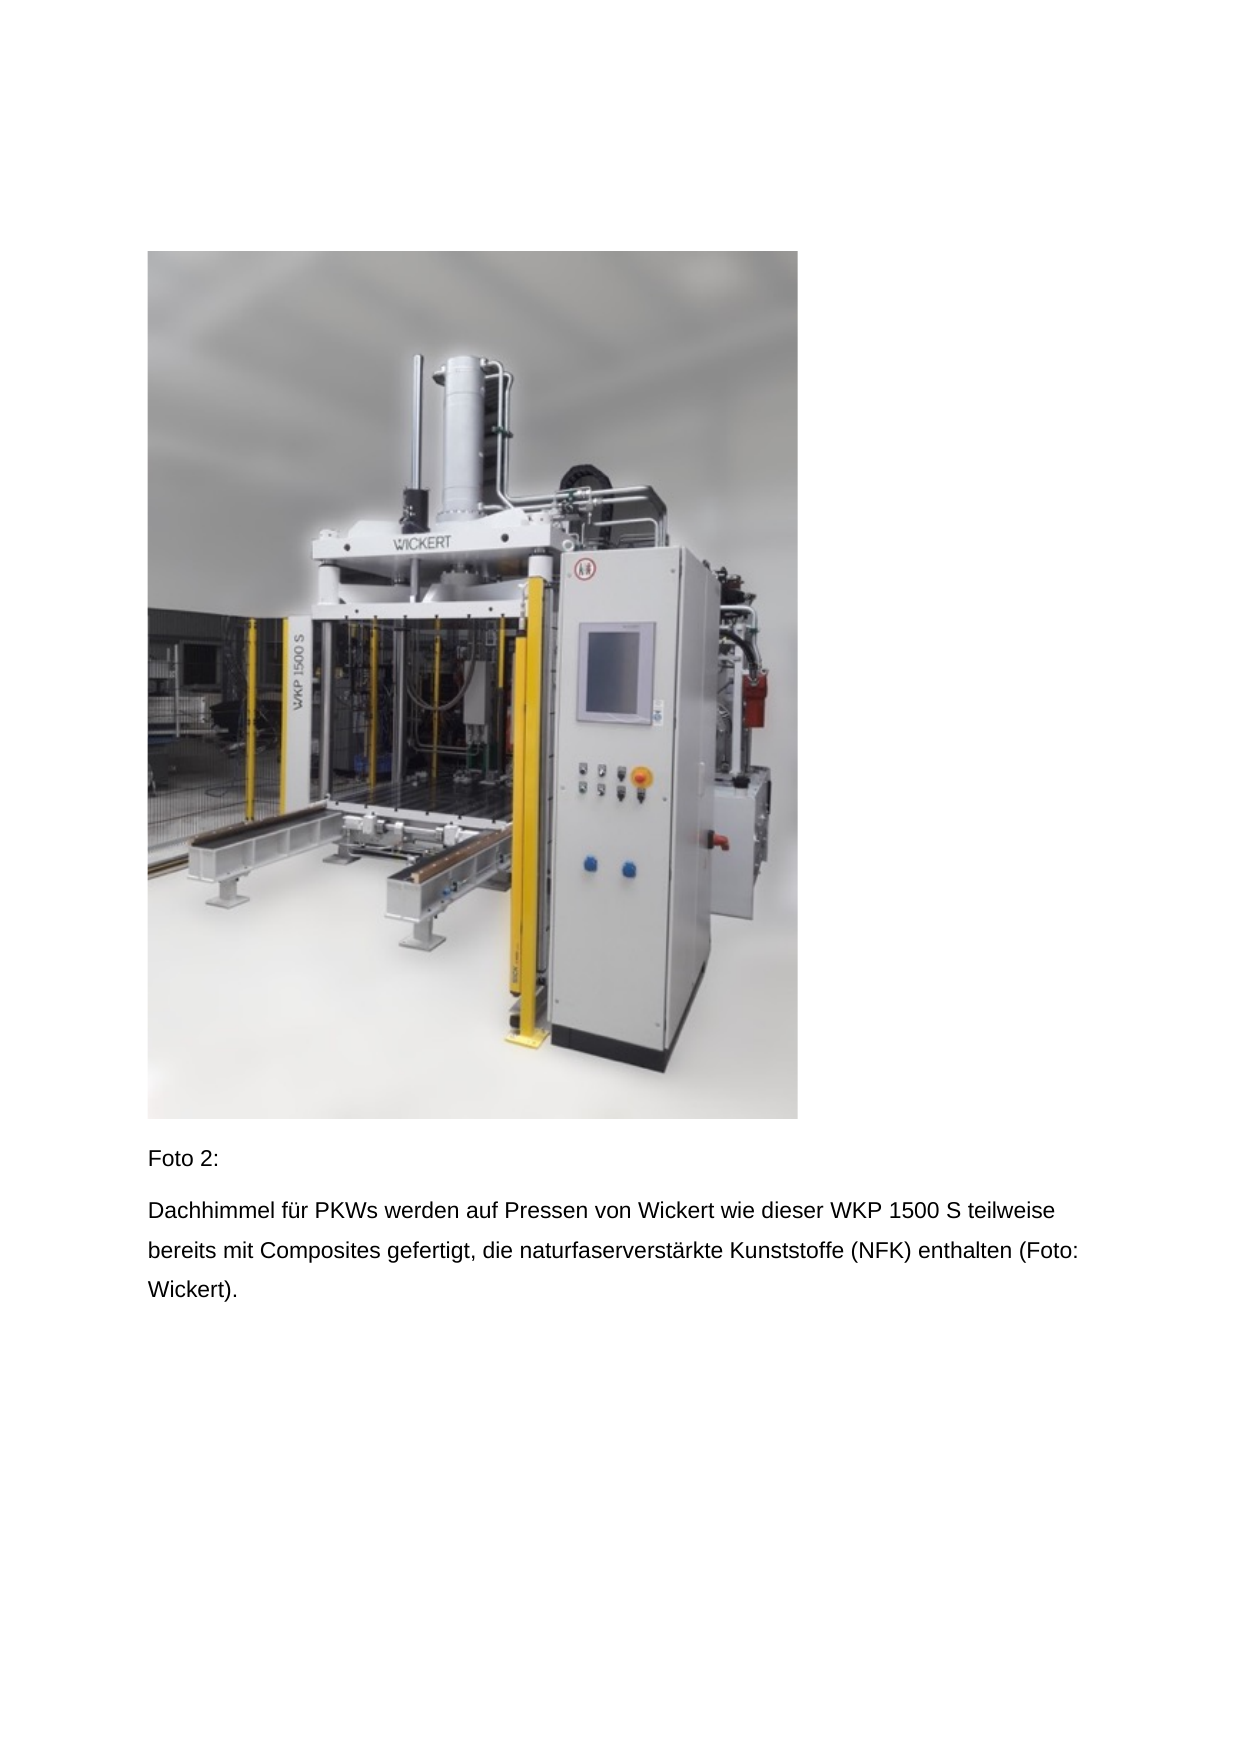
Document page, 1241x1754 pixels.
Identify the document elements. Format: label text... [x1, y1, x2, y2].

text Foto 2: [148, 1145, 1093, 1172]
text Dachhimmel für PKWs werden auf Pressen von Wickert wie dieser WKP 1500 S teilweise bereits mit Composites gefertigt, die naturfaserverstärkte Kunststoffe (NFK) enthalten (Foto: Wickert). [148, 1197, 1093, 1303]
picture [147, 251, 798, 1119]
